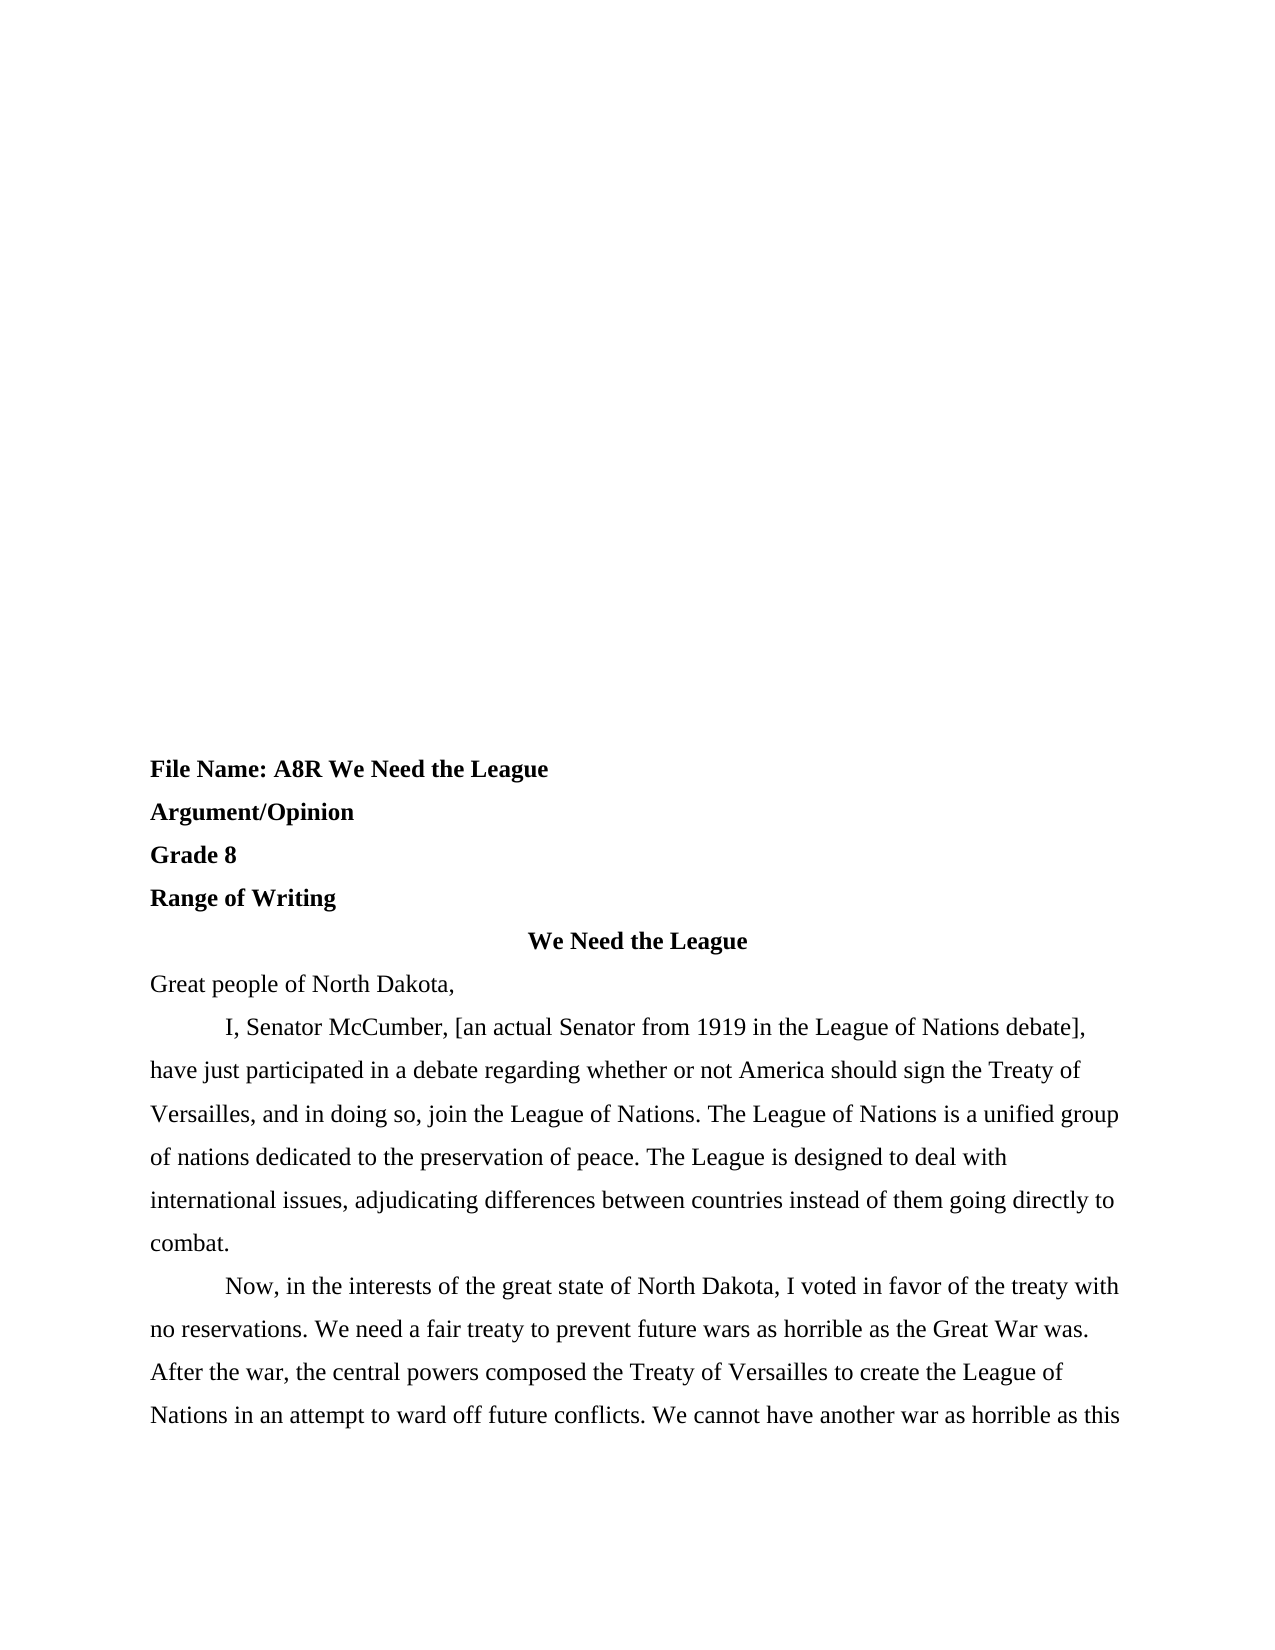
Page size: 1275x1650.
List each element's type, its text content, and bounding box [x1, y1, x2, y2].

text I, Senator McCumber, [an actual Senator from 1919 in the League of Nations debate], have just participated in a debate regarding whether or not America should sign the Treaty of Versailles, and in doing so, join the League of Nations. The League of Nations is a unified group of nations dedicated to the preservation of peace. The League is designed to deal with international issues, adjudicating differences between countries instead of them going directly to combat. [150, 1012, 1125, 1257]
text We Need the League [150, 926, 1125, 955]
text Argument/Opinion [150, 797, 1125, 826]
text Range of Writing [150, 883, 1125, 912]
text Grade 8 [150, 840, 1125, 869]
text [150, 1271, 1125, 1429]
text File Name: A8R We Need the League [150, 754, 1125, 782]
text Great people of North Dakota, [150, 969, 1125, 998]
